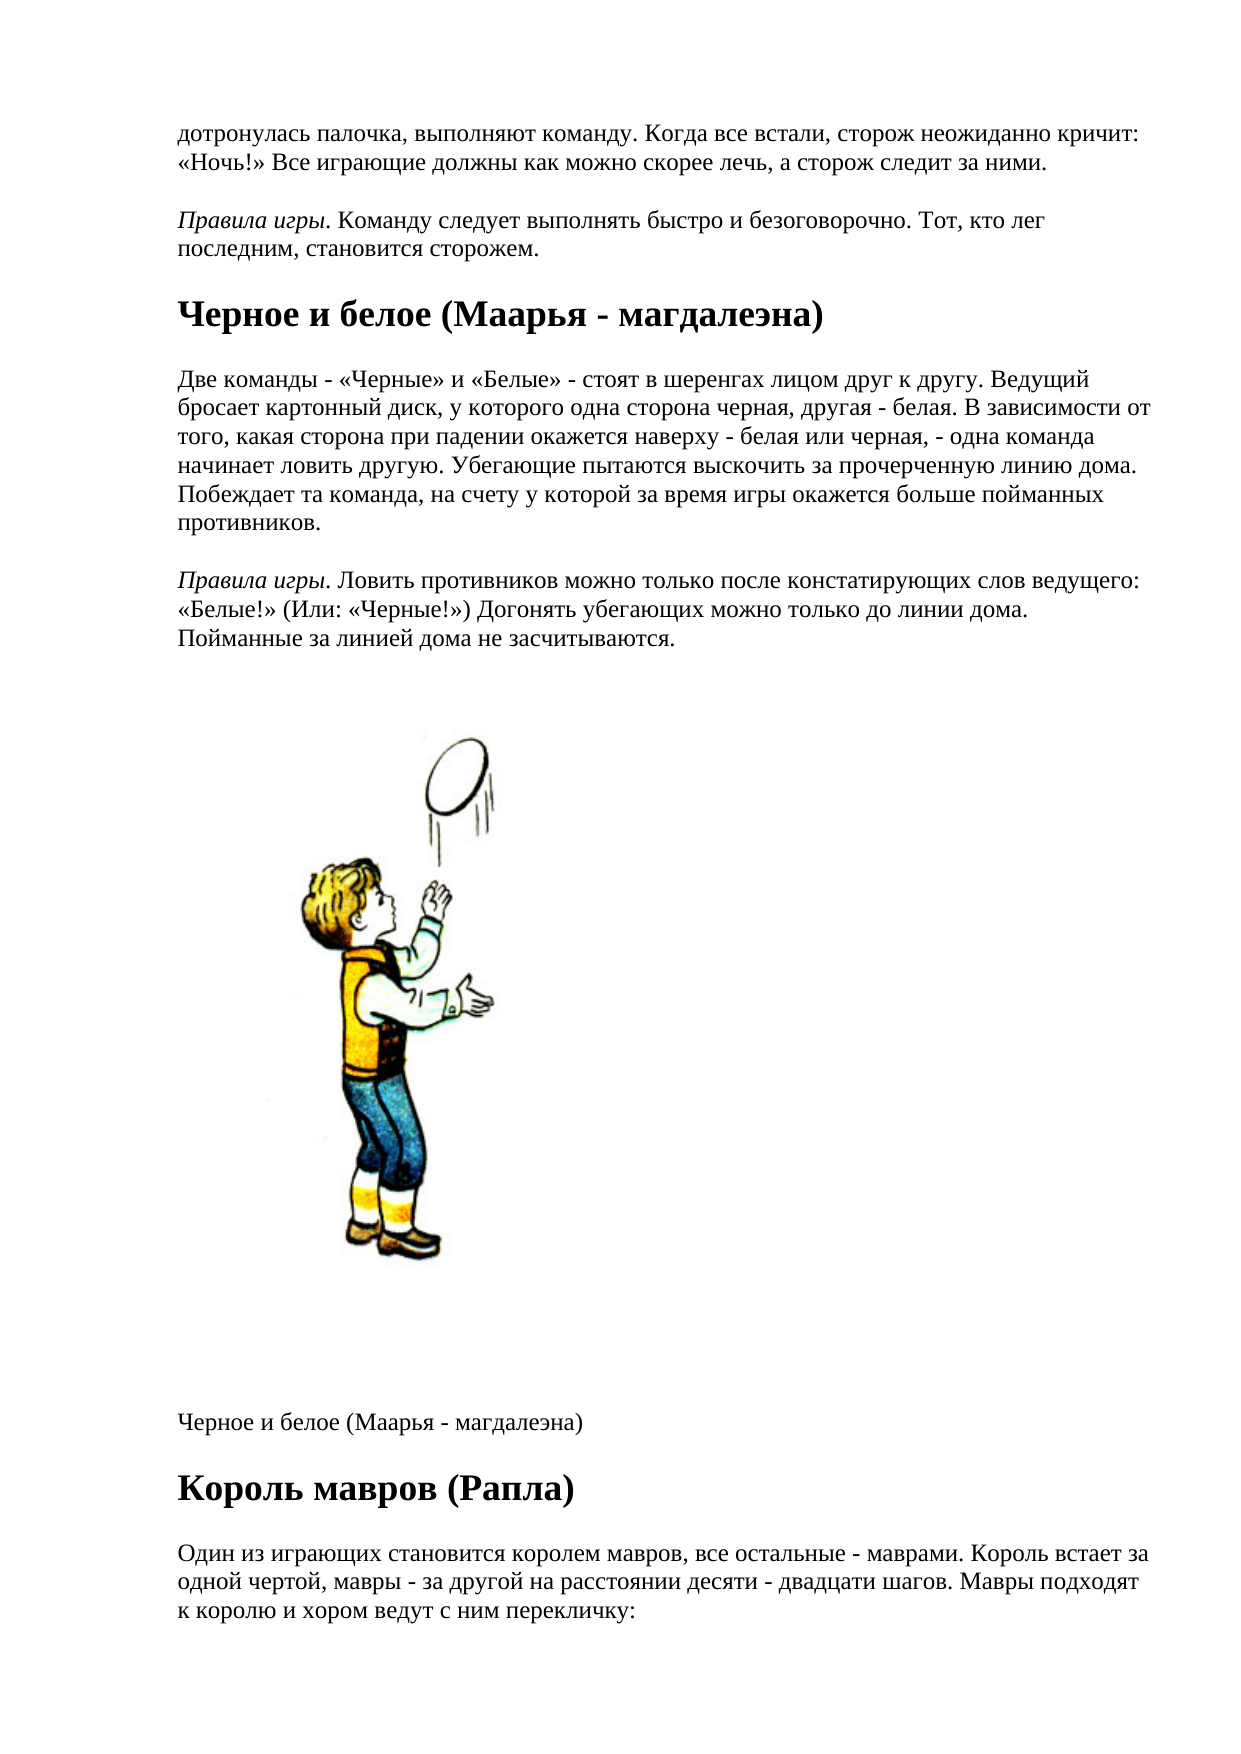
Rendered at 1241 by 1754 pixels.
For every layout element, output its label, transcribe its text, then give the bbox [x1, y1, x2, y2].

text Правила игры. Команду следует выполнять быстро и безоговорочно. Тот, кто лег последним, становится сторожем. [177, 205, 1152, 262]
text Две команды - «Черные» и «Белые» - стоят в шеренгах лицом друг к другу. Ведущий бросает картонный диск, у которого одна сторона черная, другая - белая. В зависимости от того, какая сторона при падении окажется наверху - белая или черная, - одна команда начинает ловить другую. Убегающие пытаются выскочить за прочерченную линию дома. Побеждает та команда, на счету у которой за время игры окажется больше пойманных противников. [177, 364, 1152, 536]
text Король мавров (Рапла) [177, 1465, 1152, 1508]
picture [177, 680, 567, 1408]
text Правила игры. Ловить противников можно только после констатирующих слов ведущего: «Белые!» (Или: «Черные!») Догонять убегающих можно только до линии дома. Пойманные за линией дома не засчитываются. [177, 565, 1152, 652]
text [177, 118, 1152, 176]
text Один из играющих становится королем мавров, все остальные - маврами. Король встает за одной чертой, мавры - за другой на расстоянии десяти - двадцати шагов. Мавры подходят к королю и хором ведут с ним перекличку: [177, 1538, 1152, 1624]
text Черное и белое (Маарья - магдалеэна) [177, 291, 1152, 334]
